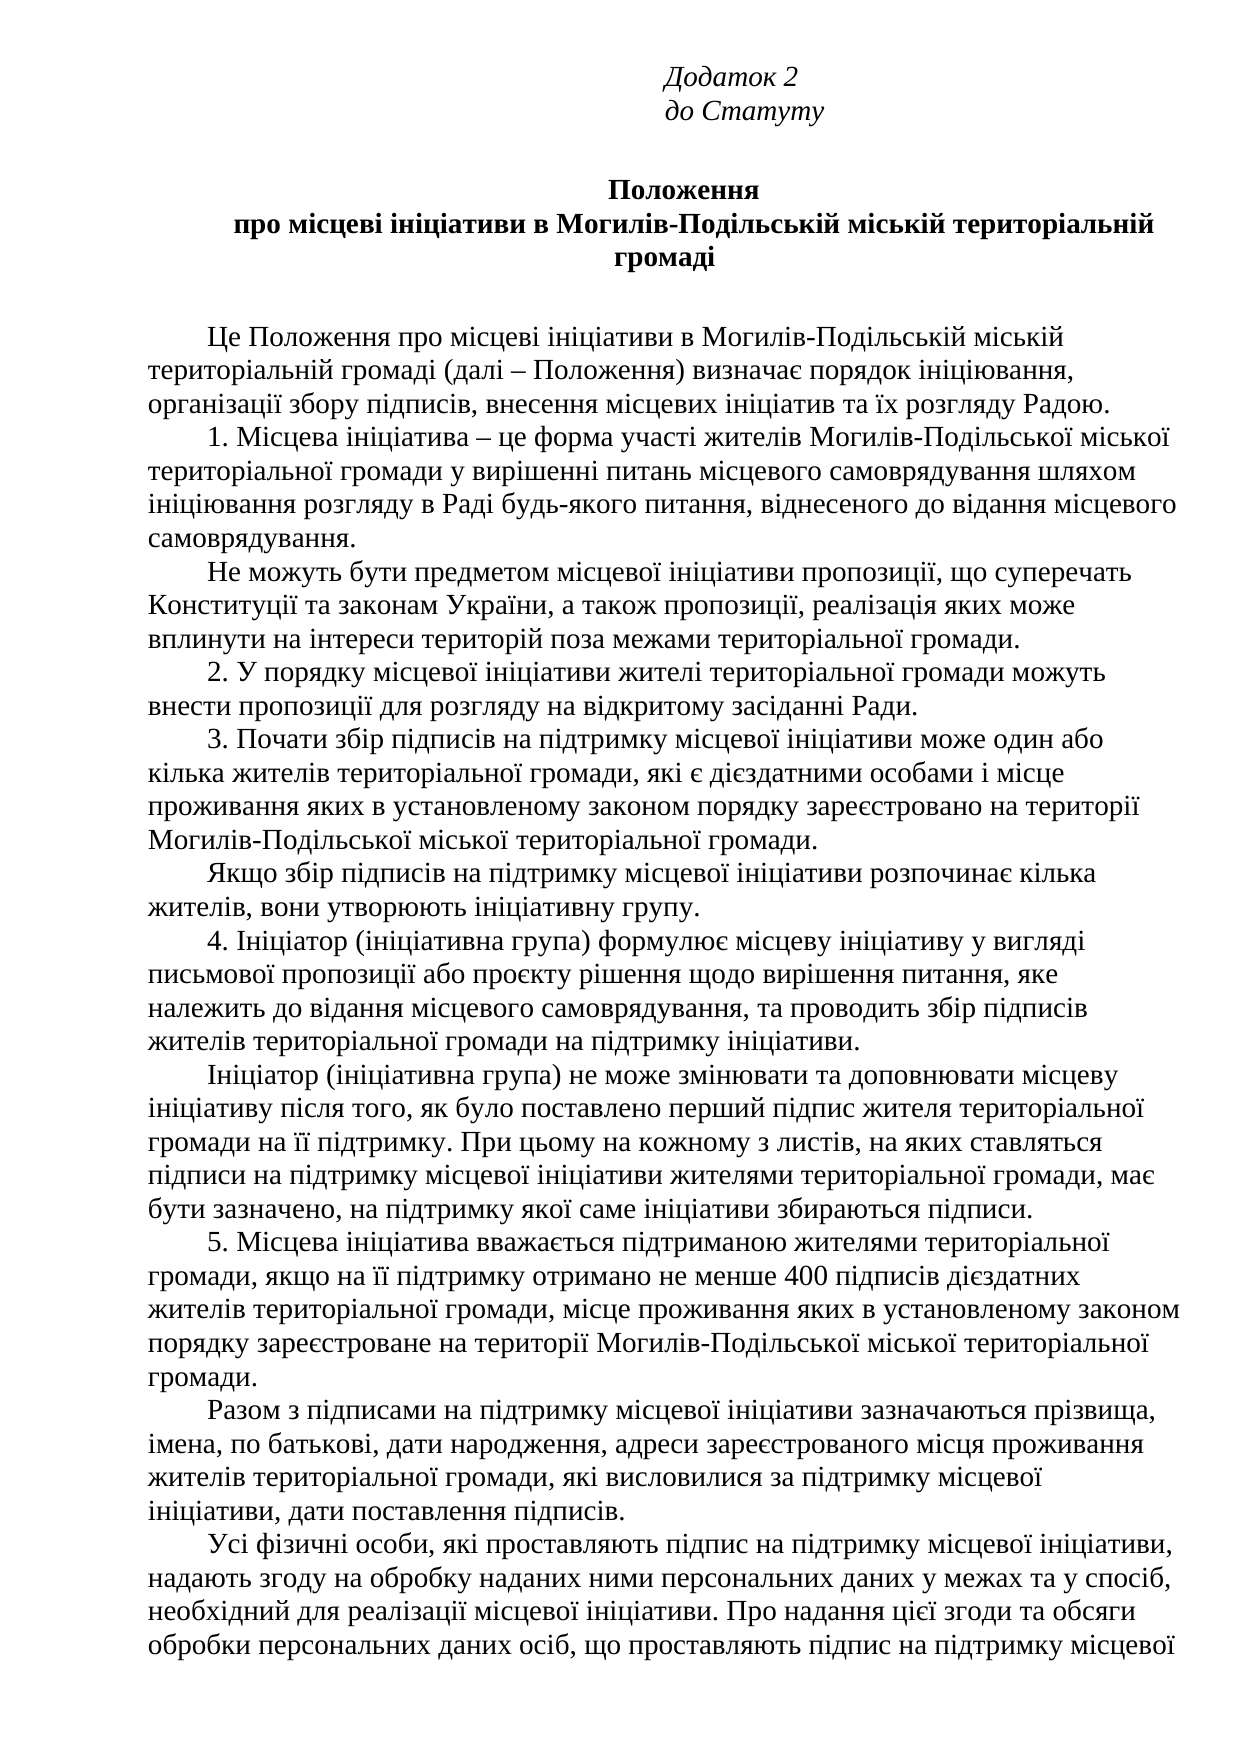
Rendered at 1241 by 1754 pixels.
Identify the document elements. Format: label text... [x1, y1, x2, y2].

text Додаток 2 [148, 59, 1181, 93]
text про місцеві ініціативи в Могилів-Подільській міській територіальній громаді [148, 206, 1181, 273]
text Ініціатор (ініціативна група) не може змінювати та доповнювати місцеву ініціативу після того, як було поставлено перший підпис жителя територіальної громади на її підтримку. При цьому на кожному з листів, на яких ставляться підписи на підтримку місцевої ініціативи жителями територіальної громади, має бути зазначено, на підтримку якої саме ініціативи збираються підписи. [148, 1057, 1181, 1224]
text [148, 1526, 1181, 1661]
text Разом з підписами на підтримку місцевої ініціативи зазначаються прізвища, імена, по батькові, дати народження, адреси зареєстрованого місця проживання жителів територіальної громади, які висловилися за підтримку місцевої ініціативи, дати поставлення підписів. [148, 1392, 1181, 1526]
text Якщо збір підписів на підтримку місцевої ініціативи розпочинає кілька жителів, вони утворюють ініціативну групу. [148, 856, 1181, 923]
text Це Положення про місцеві ініціативи в Могилів-Подільській міській територіальній громаді (далі – Положення) визначає порядок ініціювання, організації збору підписів, внесення місцевих ініціатив та їх розгляду Радою. [148, 319, 1181, 419]
text Не можуть бути предметом місцевої ініціативи пропозиції, що суперечать Конституції та законам України, а також пропозиції, реалізація яких може вплинути на інтереси територій поза межами територіальної громади. [148, 554, 1181, 654]
text до Статуту [148, 93, 1181, 126]
text 5. Місцева ініціатива вважається підтриманою жителями територіальної громади, якщо на її підтримку отримано не менше 400 підписів дієздатних жителів територіальної громади, місце проживання яких в установленому законом порядку зареєстроване на території Могилів-Подільської міської територіальної громади. [148, 1224, 1181, 1392]
text 1. Місцева ініціатива – це форма участі жителів Могилів-Подільської міської територіальної громади у вирішенні питань місцевого самоврядування шляхом ініціювання розгляду в Раді будь-якого питання, віднесеного до відання місцевого самоврядування. [148, 419, 1181, 554]
text 2. У порядку місцевої ініціативи жителі територіальної громади можуть внести пропозиції для розгляду на відкритому засіданні Ради. [148, 654, 1181, 721]
text 4. Ініціатор (ініціативна група) формулює місцеву ініціативу у вигляді письмової пропозиції або проєкту рішення щодо вирішення питання, яке належить до відання місцевого самоврядування, та проводить збір підписів жителів територіальної громади на підтримку ініціативи. [148, 923, 1181, 1057]
text Положення [148, 172, 1181, 206]
text 3. Почати збір підписів на підтримку місцевої ініціативи може один або кілька жителів територіальної громади, які є дієздатними особами і місце проживання яких в установленому законом порядку зареєстровано на території Могилів-Подільської міської територіальної громади. [148, 721, 1181, 856]
